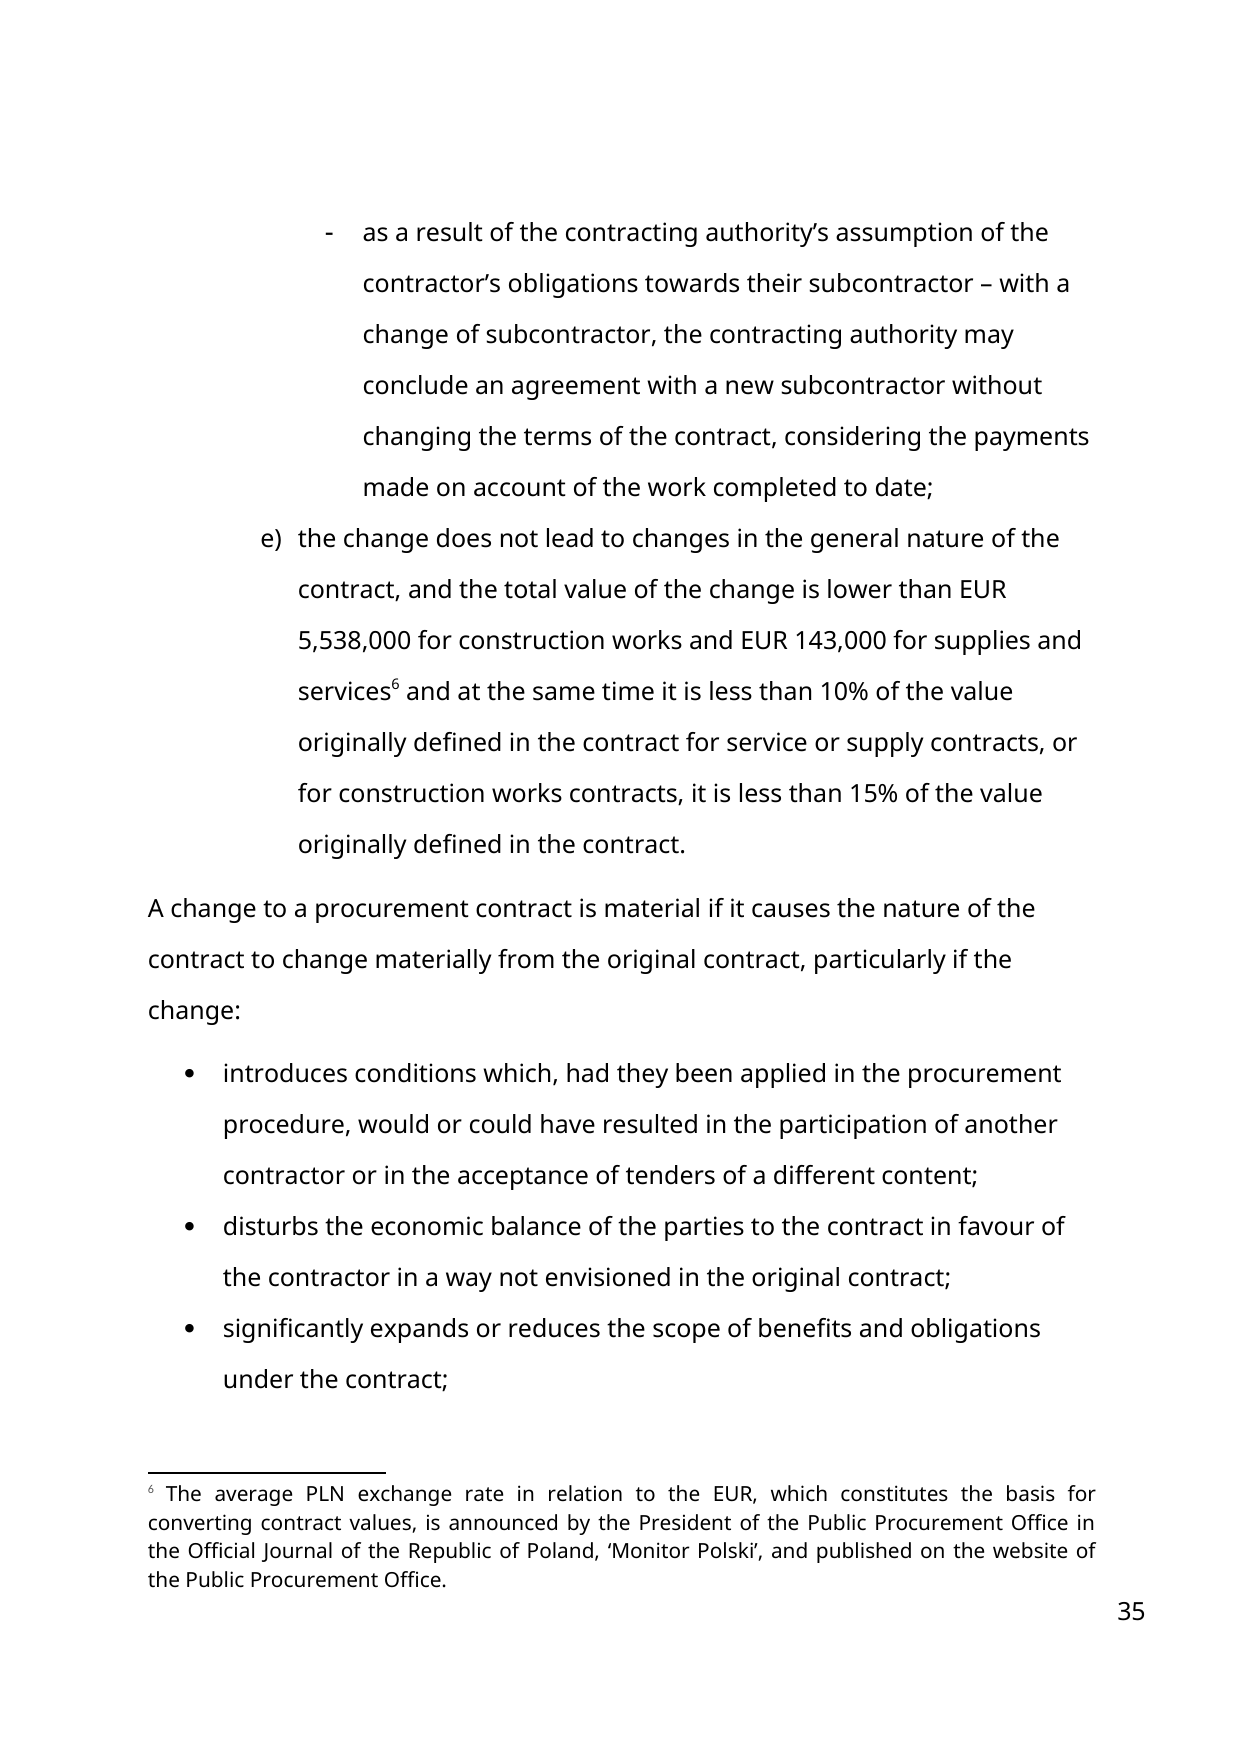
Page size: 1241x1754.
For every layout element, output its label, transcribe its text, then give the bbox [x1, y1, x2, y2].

list the change does not lead to changes in the general nature of the contract, and the total value of the change is lower than EUR 5,538,000 for construction works and EUR 143,000 for supplies and services and at the same time it is less than 10% of the value originally defined in the contract for service or supply contracts, or for construction works contracts, it is less than 15% of the value originally defined in the contract. [260, 521, 1097, 861]
list introduces conditions which, had they been applied in the procurement procedure, would or could have resulted in the participation of another contractor or in the acceptance of tenders of a different content; [185, 1056, 1097, 1192]
list as a result of the contracting authority’s assumption of the contractor’s obligations towards their subcontractor – with a change of subcontractor, the contracting authority may conclude an agreement with a new subcontractor without changing the terms of the contract, considering the payments made on account of the work completed to date; [325, 214, 1097, 503]
list disturbs the economic balance of the parties to the contract in favour of the contractor in a way not envisioned in the original contract; [185, 1209, 1097, 1294]
list significantly expands or reduces the scope of benefits and obligations under the contract; [185, 1311, 1097, 1396]
text A change to a procurement contract is material if it causes the nature of the contract to change materially from the original contract, particularly if the change: [148, 890, 1094, 1026]
